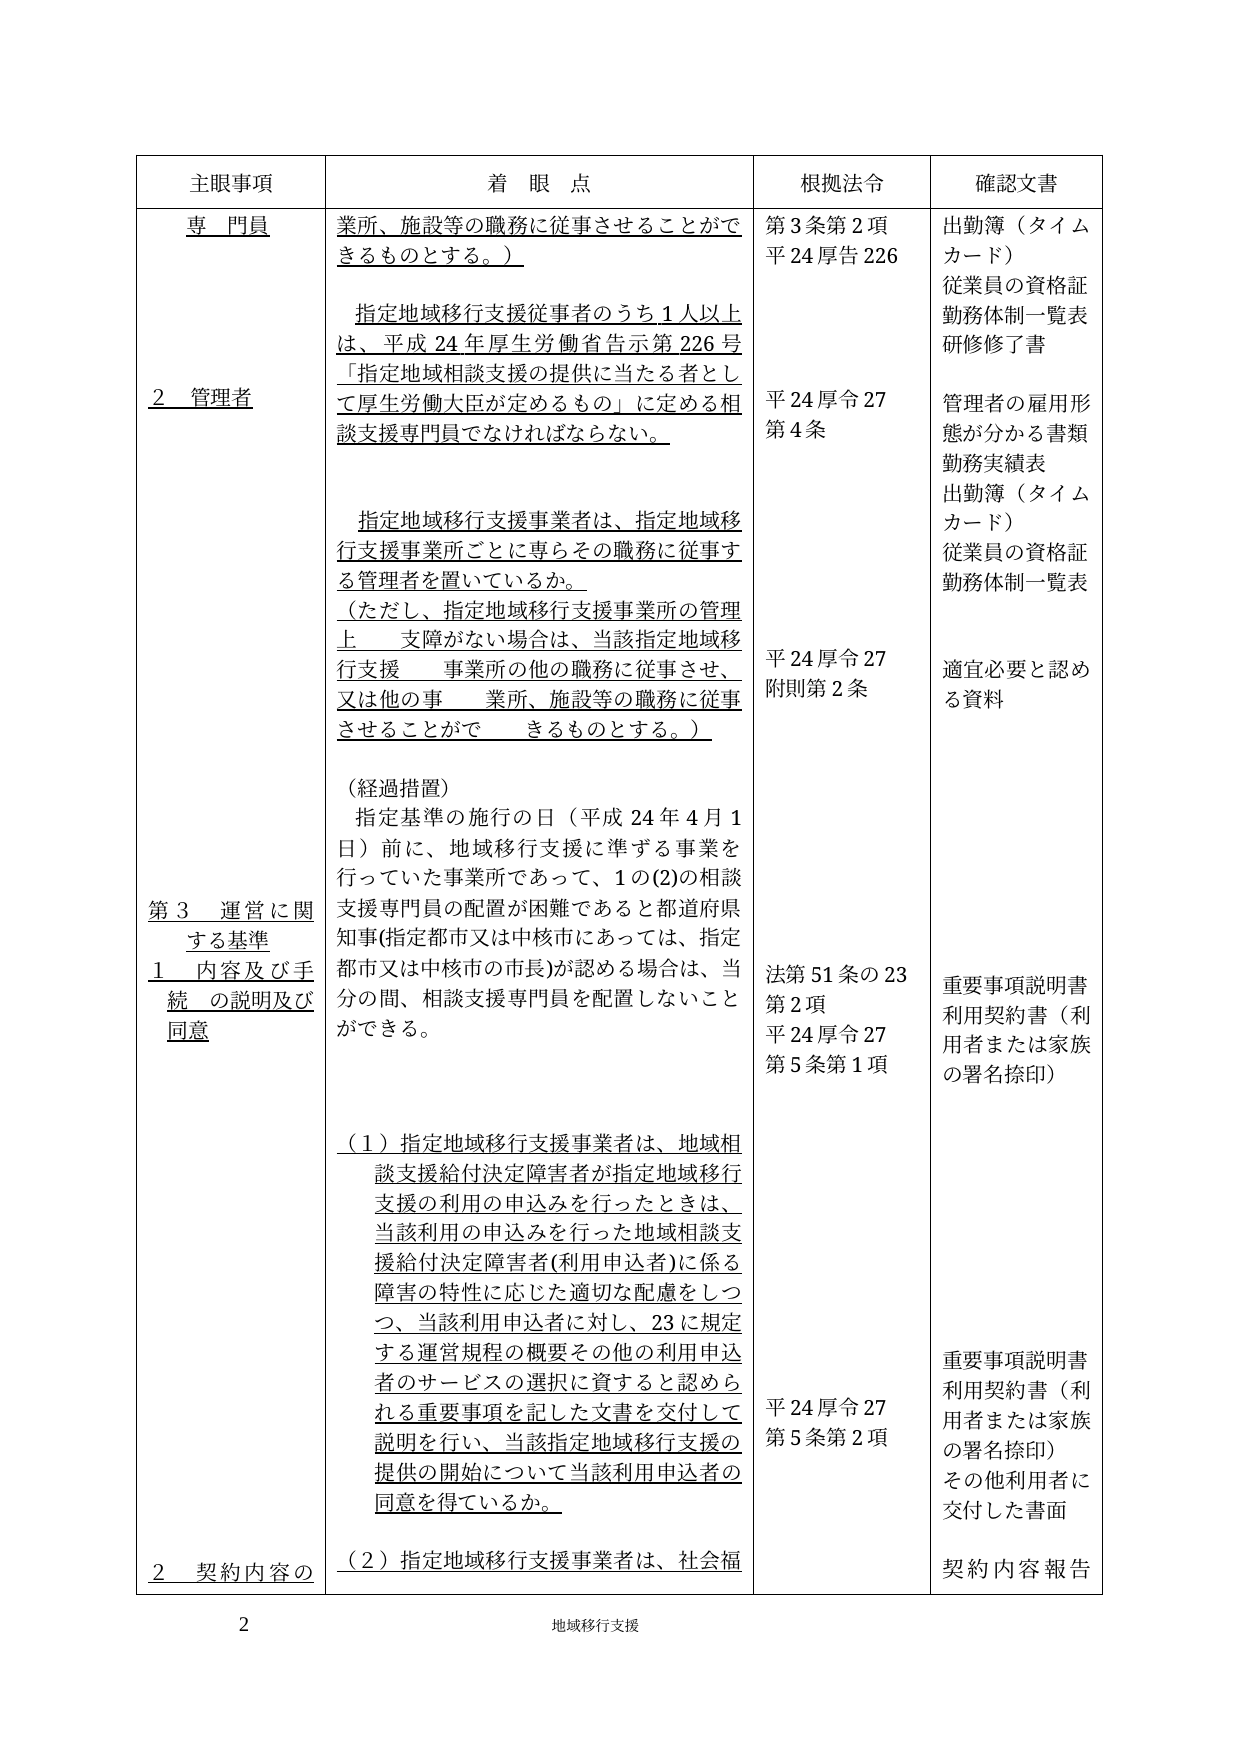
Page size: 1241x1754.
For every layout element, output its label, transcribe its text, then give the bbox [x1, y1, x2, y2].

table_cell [754, 209, 930, 1594]
table_header 主眼事項 [137, 156, 325, 208]
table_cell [931, 209, 1102, 1594]
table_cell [326, 209, 753, 1594]
table_header 確認文書 [931, 156, 1102, 208]
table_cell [137, 209, 325, 1594]
table_header 根拠法令 [754, 156, 930, 208]
table_header 着 眼 点 [326, 156, 753, 208]
